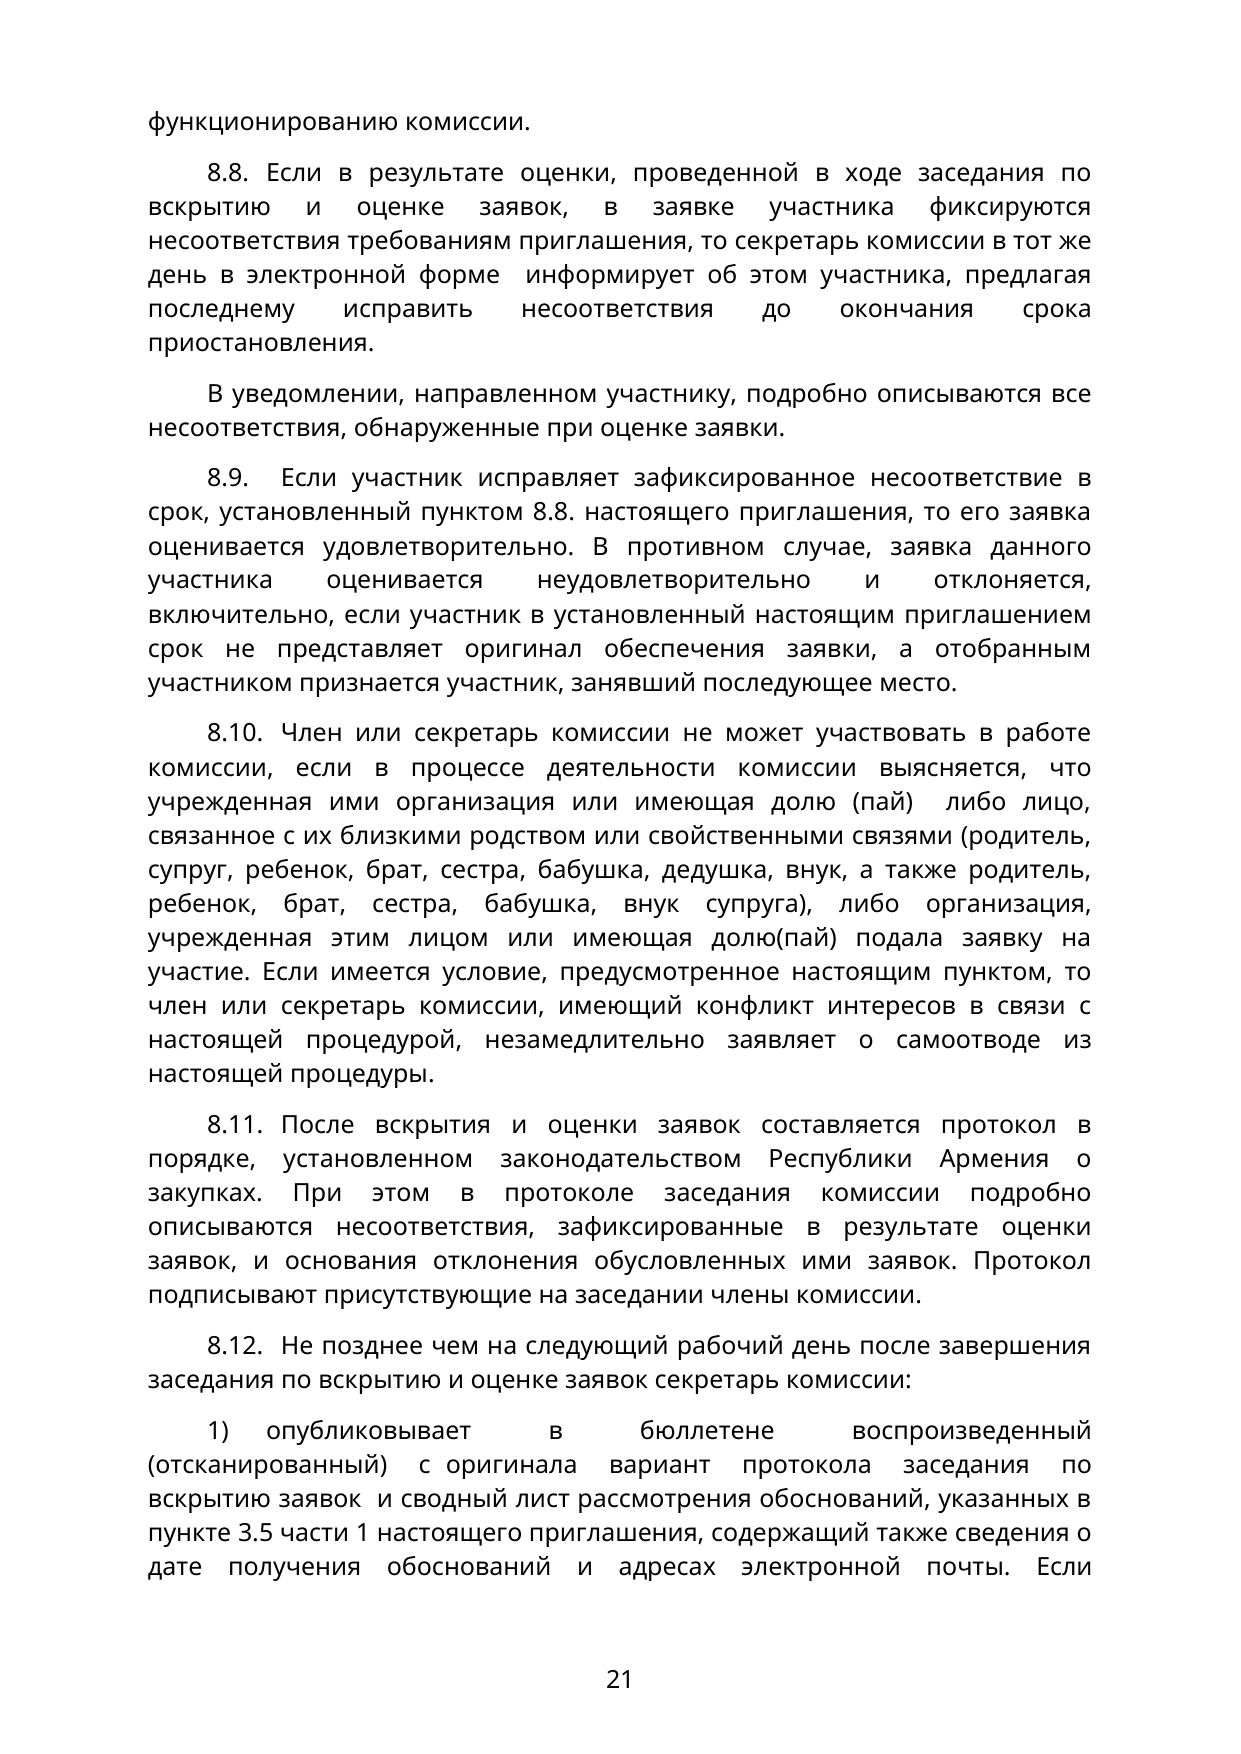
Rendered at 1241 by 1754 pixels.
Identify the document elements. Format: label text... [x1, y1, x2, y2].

text 8.12. Не позднее чем на следующий рабочий день после завершения заседания по вскрытию и оценке заявок секретарь комиссии: [148, 1327, 1092, 1396]
text 8.11. После вскрытия и оценки заявок составляется протокол в порядке, установленном законодательством Республики Армения о закупках. При этом в протоколе заседания комиссии подробно описываются несоответствия, зафиксированные в результате оценки заявок, и основания отклонения обусловленных ими заявок. Протокол подписывают присутствующие на заседании члены комиссии. [148, 1106, 1092, 1311]
text 8.10. Член или секретарь комиссии не может участвовать в работе комиссии, если в процессе деятельности комиссии выясняется, что учрежденная ими организация или имеющая долю (пай) либо лицо, связанное с их близкими родством или свойственными связями (родитель, супруг, ребенок, брат, сестра, бабушка, дедушка, внук, а также родитель, ребенок, брат, сестра, бабушка, внук супруга), либо организация, учрежденная этим лицом или имеющая долю(пай) подала заявку на участие. Если имеется условие, предусмотренное настоящим пунктом, то член или секретарь комиссии, имеющий конфликт интересов в связи с настоящей процедурой, незамедлительно заявляет о самоотводе из настоящей процедуры. [148, 715, 1092, 1090]
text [148, 103, 1092, 137]
text 8.9. Если участник исправляет зафиксированное несоответствие в срок, установленный пунктом 8.8. настоящего приглашения, то его заявка оценивается удовлетворительно. В противном случае, заявка данного участника оценивается неудовлетворительно и отклоняется, включительно, если участник в установленный настоящим приглашением срок не представляет оригинал обеспечения заявки, а отобранным участником признается участник, занявший последующее место. [148, 460, 1092, 698]
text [148, 1412, 1092, 1583]
text В уведомлении, направленном участнику, подробно описываются все несоответствия, обнаруженные при оценке заявки. [148, 375, 1092, 443]
text 8.8. Если в результате оценки, проведенной в ходе заседания по вскрытию и оценке заявок, в заявке участника фиксируются несоответствия требованиям приглашения, то секретарь комиссии в тот же день в электронной форме информирует об этом участника, предлагая последнему исправить несоответствия до окончания срока приостановления. [148, 154, 1092, 358]
